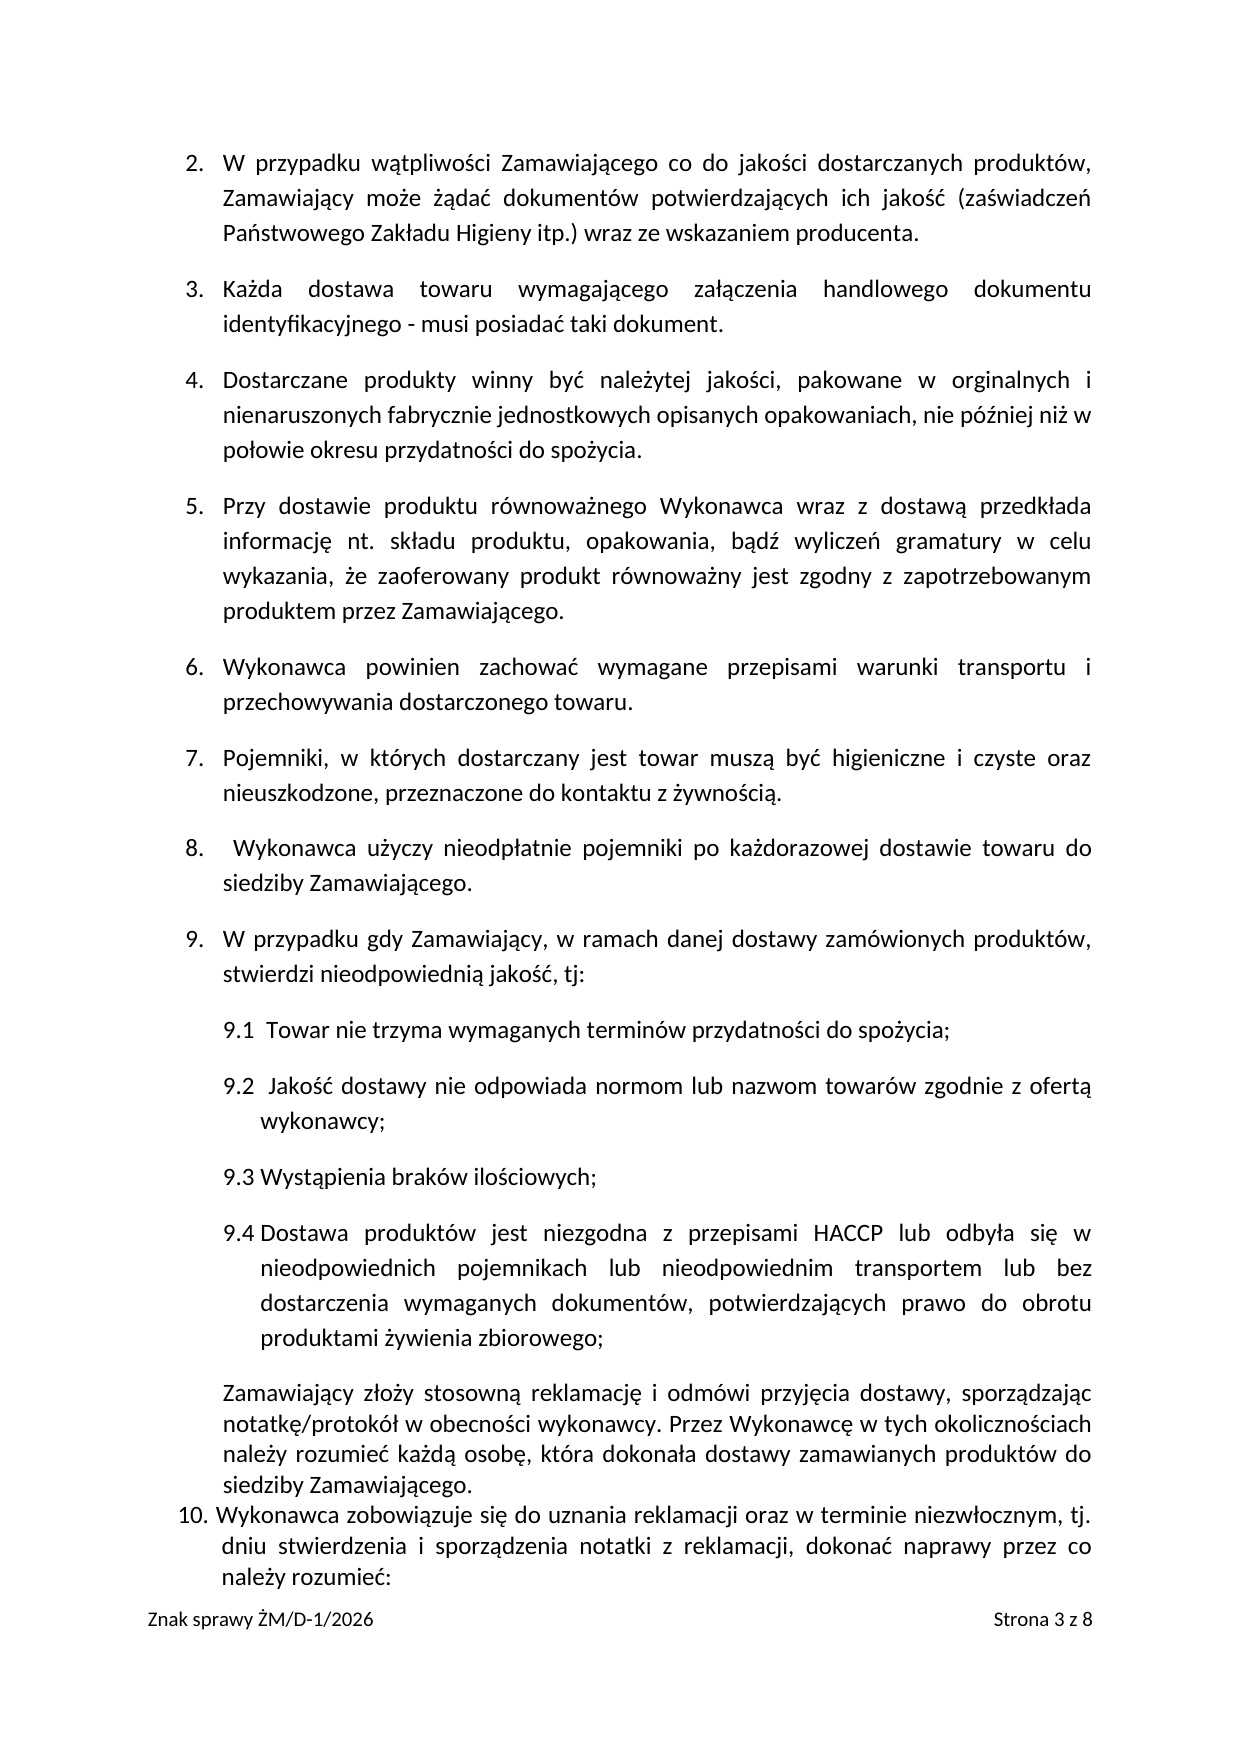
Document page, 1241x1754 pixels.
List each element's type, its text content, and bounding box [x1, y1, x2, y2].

list Towar nie trzyma wymaganych terminów przydatności do spożycia; [223, 1014, 1093, 1045]
list Przy dostawie produktu równoważnego Wykonawca wraz z dostawą przedkłada informację nt. składu produktu, opakowania, bądź wyliczeń gramatury w celu wykazania, że zaoferowany produkt równoważny jest zgodny z zapotrzebowanym produktem przez Zamawiającego. [185, 490, 1093, 626]
list Dostawa produktów jest niezgodna z przepisami HACCP lub odbyła się w nieodpowiednich pojemnikach lub nieodpowiednim transportem lub bez dostarczenia wymaganych dokumentów, potwierdzających prawo do obrotu produktami żywienia zbiorowego; [223, 1217, 1093, 1352]
text 10. Wykonawca zobowiązuje się do uznania reklamacji oraz w terminie niezwłocznym, tj. dniu stwierdzenia i sporządzenia notatki z reklamacji, dokonać naprawy przez co należy rozumieć: [177, 1500, 1093, 1591]
list Dostarczane produkty winny być należytej jakości, pakowane w orginalnych i nienaruszonych fabrycznie jednostkowych opisanych opakowaniach, nie później niż w połowie okresu przydatności do spożycia. [185, 364, 1093, 465]
list Pojemniki, w których dostarczany jest towar muszą być higieniczne i czyste oraz nieuszkodzone, przeznaczone do kontaktu z żywnością. [185, 742, 1093, 807]
list Wykonawca użyczy nieodpłatnie pojemniki po każdorazowej dostawie towaru do siedziby Zamawiającego. [185, 833, 1093, 898]
text Zamawiający złoży stosowną reklamację i odmówi przyjęcia dostawy, sporządzając notatkę/protokół w obecności wykonawcy. Przez Wykonawcę w tych okolicznościach należy rozumieć każdą osobę, która dokonała dostawy zamawianych produktów do siedziby Zamawiającego. [223, 1378, 1093, 1500]
list Wykonawca powinien zachować wymagane przepisami warunki transportu i przechowywania dostarczonego towaru. [185, 651, 1093, 716]
list W przypadku gdy Zamawiający, w ramach danej dostawy zamówionych produktów, stwierdzi nieodpowiednią jakość, tj: [185, 923, 1093, 989]
list Jakość dostawy nie odpowiada normom lub nazwom towarów zgodnie z ofertą wykonawcy; [223, 1070, 1093, 1136]
list W przypadku wątpliwości Zamawiającego co do jakości dostarczanych produktów, Zamawiający może żądać dokumentów potwierdzających ich jakość (zaświadczeń Państwowego Zakładu Higieny itp.) wraz ze wskazaniem producenta. [185, 148, 1093, 248]
list Wystąpienia braków ilościowych; [223, 1161, 1093, 1191]
list Każda dostawa towaru wymagającego załączenia handlowego dokumentu identyfikacyjnego - musi posiadać taki dokument. [185, 273, 1093, 339]
